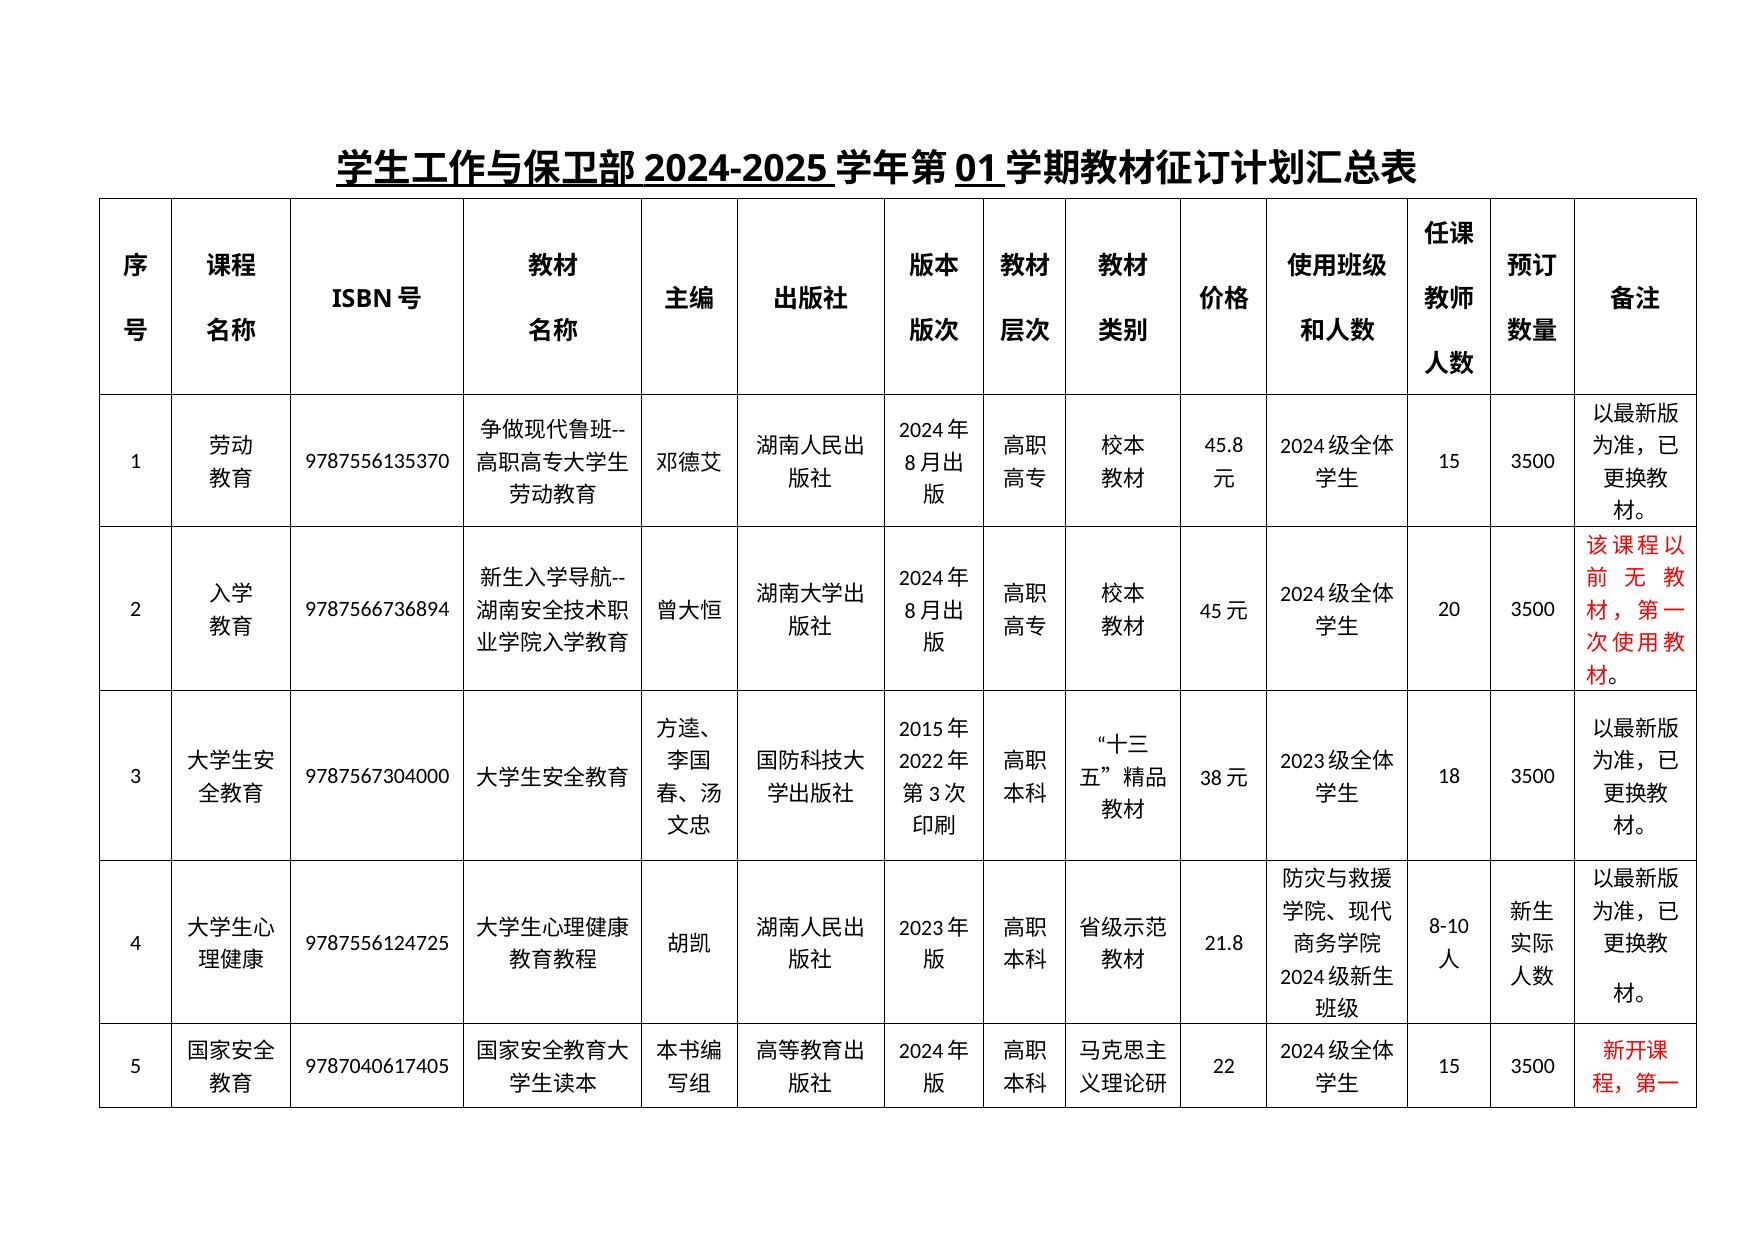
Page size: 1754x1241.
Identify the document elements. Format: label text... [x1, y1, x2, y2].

table_cell 2024级全体学生 [1267, 395, 1407, 526]
table_cell 湖南大学出版社 [738, 527, 884, 690]
table_cell “十三五”精品教材 [1066, 691, 1180, 860]
table_cell 22 [1181, 1024, 1266, 1107]
table_cell 45.8元 [1181, 395, 1266, 526]
table_header 教材 类别 [1066, 199, 1180, 394]
table_header 教材 层次 [984, 199, 1065, 394]
table_cell 2 [100, 527, 171, 690]
table_cell 大学生安全教育 [172, 691, 290, 860]
table_cell 校本 教材 [1066, 395, 1180, 526]
table_cell 3500 [1491, 527, 1574, 690]
text 学生工作与保卫部2024-2025学年第01学期教材征订计划汇总表 [118, 133, 1636, 198]
table_cell 38元 [1181, 691, 1266, 860]
table_cell 高职本科 [984, 1024, 1065, 1107]
table_cell 新开课程，第一次使用教材。 [1575, 1024, 1696, 1107]
table_cell 2024级全体学生 [1267, 1024, 1407, 1107]
table_header 教材 名称 [464, 199, 641, 394]
table_cell 胡凯 [642, 861, 737, 1023]
table_cell 湖南人民出版社 [738, 861, 884, 1023]
table_cell 湖南人民出版社 [738, 395, 884, 526]
table_cell 校本 教材 [1066, 527, 1180, 690]
table_cell 4 [100, 861, 171, 1023]
table_cell 2023级全体学生 [1267, 691, 1407, 860]
table_header 备注 [1575, 199, 1696, 394]
table_cell 21.8 [1181, 861, 1266, 1023]
table_cell 高职 本科 [984, 861, 1065, 1023]
table_cell 9787566736894 [291, 527, 463, 690]
table_cell 入学 教育 [172, 527, 290, 690]
table_cell 18 [1408, 691, 1490, 860]
table_cell 新生入学导航--湖南安全技术职业学院入学教育 [464, 527, 641, 690]
table_cell 9787556124725 [291, 861, 463, 1023]
table_cell 9787040617405 [291, 1024, 463, 1107]
table_cell 2024年版 [885, 1024, 983, 1107]
table_header 价格 [1181, 199, 1266, 394]
table_cell 高职 高专 [984, 527, 1065, 690]
table_cell 8-10人 [1408, 861, 1490, 1023]
table_header 任课教师人数 [1408, 199, 1490, 394]
table_cell 2015年2022年第3次印刷 [885, 691, 983, 860]
table_cell 该课程以前无教材，第一次使用教材。 [1575, 527, 1696, 690]
table_cell 15 [1408, 395, 1490, 526]
table_cell 邓德艾 [642, 395, 737, 526]
table_cell 以最新版为准，已更换教材。 [1575, 395, 1696, 526]
table_cell 2024年8月出版 [885, 395, 983, 526]
table_cell 防灾与救援学院、现代商务学院2024级新生班级 [1267, 861, 1407, 1023]
table_cell 以最新版为准，已更换教材。 [1575, 861, 1696, 1023]
table_cell 1 [100, 395, 171, 526]
table_cell 20 [1408, 527, 1490, 690]
table_cell 15 [1408, 1024, 1490, 1107]
table_cell 9787567304000 [291, 691, 463, 860]
table_header 版本 版次 [885, 199, 983, 394]
table_cell 3500 [1491, 691, 1574, 860]
table_cell 大学生心理健康教育教程 [464, 861, 641, 1023]
table_header 课程 名称 [172, 199, 290, 394]
table_cell 曾大恒 [642, 527, 737, 690]
table_header 出版社 [738, 199, 884, 394]
table_header 使用班级和人数 [1267, 199, 1407, 394]
table_cell 省级示范教材 [1066, 861, 1180, 1023]
table_header 预订 数量 [1491, 199, 1574, 394]
table_cell 本书编写组 [642, 1024, 737, 1107]
table_cell 2024年8月出版 [885, 527, 983, 690]
table_cell 大学生安全教育 [464, 691, 641, 860]
table_cell 3500 [1491, 1024, 1574, 1107]
table_cell 争做现代鲁班--高职高专大学生劳动教育 [464, 395, 641, 526]
table_cell 方逵、李国春、汤文忠 [642, 691, 737, 860]
table_cell 劳动 教育 [172, 395, 290, 526]
table_cell 2024级全体学生 [1267, 527, 1407, 690]
table_cell 国家安全教育 [172, 1024, 290, 1107]
table_cell 3 [100, 691, 171, 860]
table_cell 3500 [1491, 395, 1574, 526]
table_cell 大学生心理健康 [172, 861, 290, 1023]
table_header ISBN号 [291, 199, 463, 394]
table_cell 新生实际人数 [1491, 861, 1574, 1023]
table_header 序号 [100, 199, 171, 394]
table_header 主编 [642, 199, 737, 394]
table_cell 以最新版为准，已更换教材。 [1575, 691, 1696, 860]
table_cell 45元 [1181, 527, 1266, 690]
table_cell 高职 高专 [984, 395, 1065, 526]
table_cell 5 [100, 1024, 171, 1107]
table_cell 2023年版 [885, 861, 983, 1023]
table_cell 高职本科 [984, 691, 1065, 860]
table_cell 高等教育出版社 [738, 1024, 884, 1107]
table_cell 国家安全教育大学生读本 [464, 1024, 641, 1107]
table_cell 马克思主义理论研究和建设工程重点教材 [1066, 1024, 1180, 1107]
table_cell 9787556135370 [291, 395, 463, 526]
table_cell 国防科技大学出版社 [738, 691, 884, 860]
